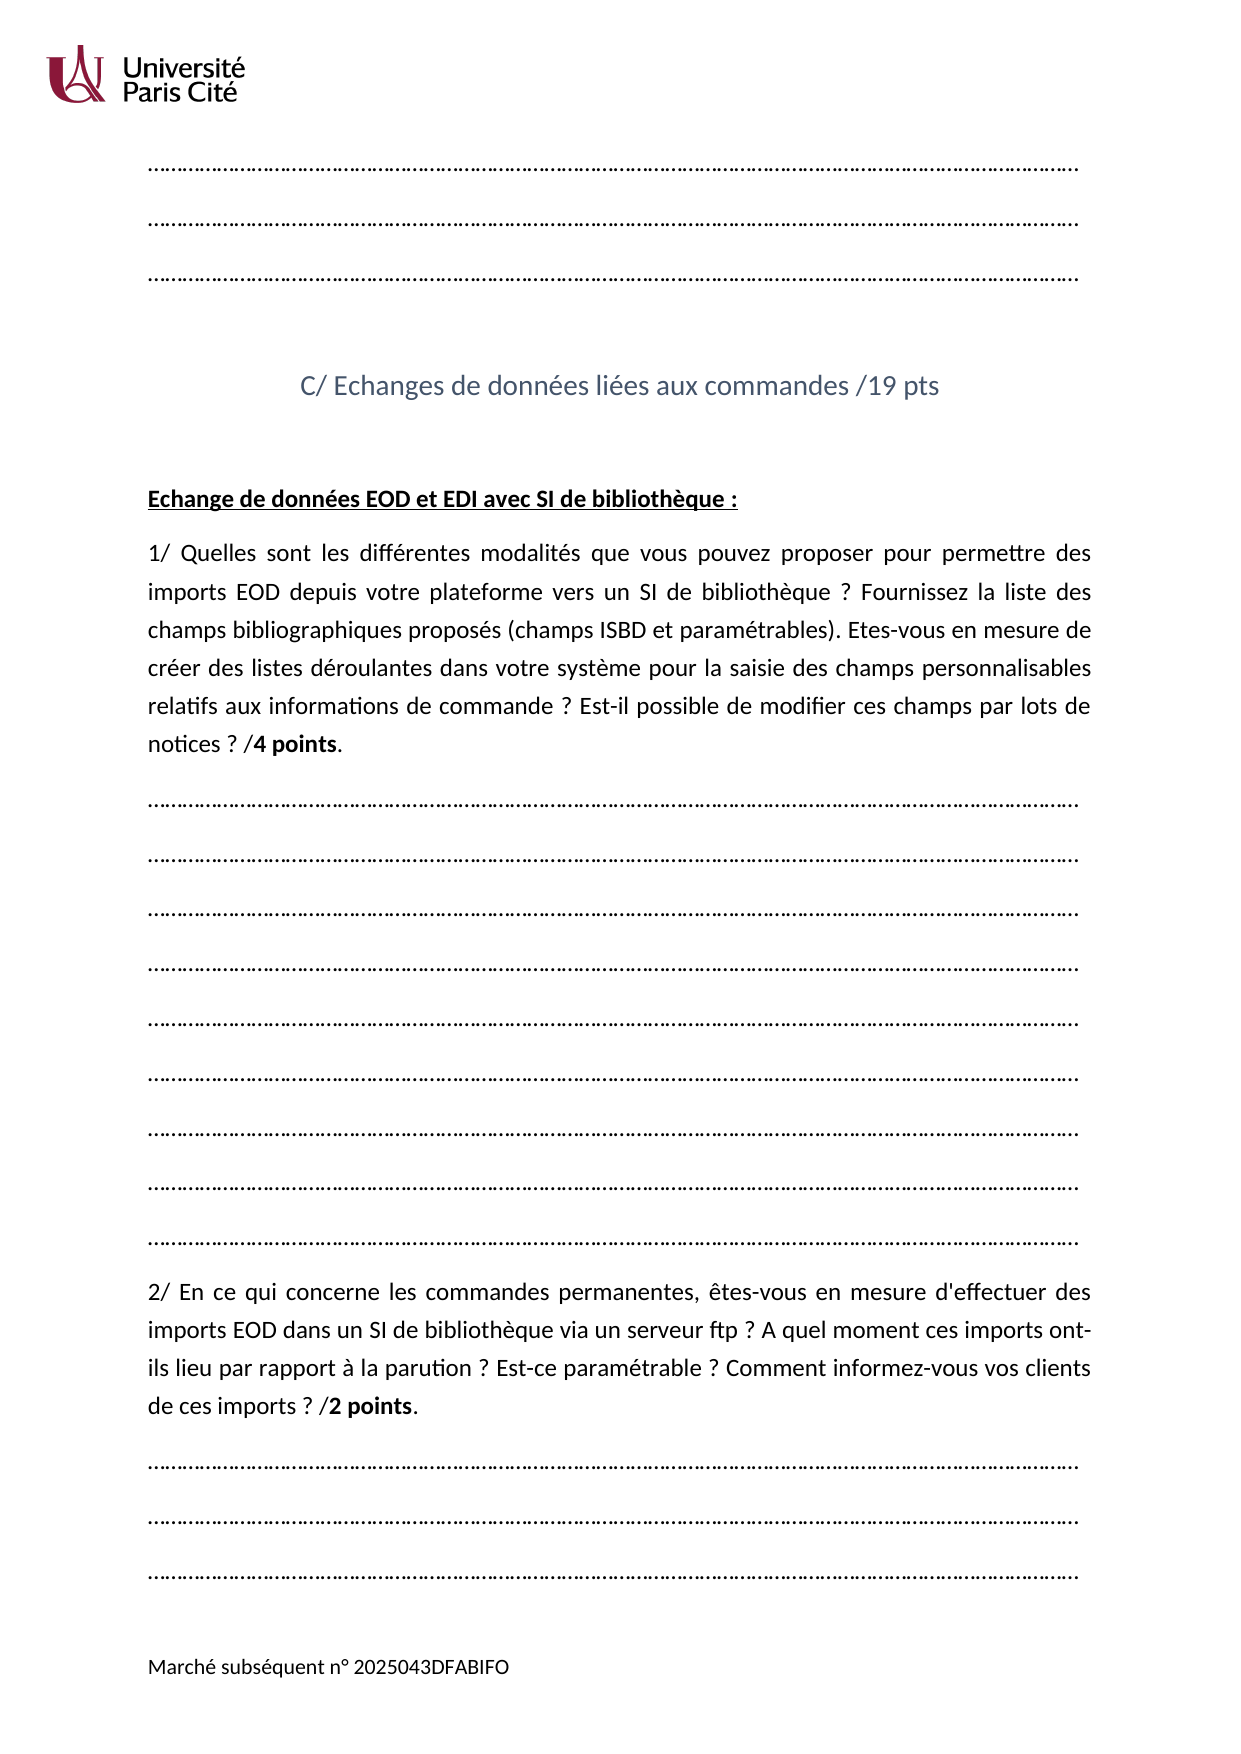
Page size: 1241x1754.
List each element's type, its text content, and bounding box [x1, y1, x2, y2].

subtitle C/ Echanges de données liées aux commandes /19 pts [148, 367, 1093, 402]
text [148, 257, 1093, 288]
text ……………………………………………………………………………………………………………………………………………… [148, 783, 1093, 813]
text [148, 148, 1093, 178]
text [148, 1555, 1093, 1585]
text ……………………………………………………………………………………………………………………………………………… [148, 1002, 1093, 1033]
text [148, 1445, 1093, 1476]
text ……………………………………………………………………………………………………………………………………………… [148, 1166, 1093, 1197]
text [148, 202, 1093, 233]
text ……………………………………………………………………………………………………………………………………………… [148, 1221, 1093, 1252]
text ……………………………………………………………………………………………………………………………………………… [148, 1112, 1093, 1142]
text ……………………………………………………………………………………………………………………………………………… [148, 892, 1093, 923]
text ……………………………………………………………………………………………………………………………………………… [148, 947, 1093, 978]
text Echange de données EOD et EDI avec SI de bibliothèque : [148, 483, 1093, 513]
text ……………………………………………………………………………………………………………………………………………… [148, 838, 1093, 868]
text ……………………………………………………………………………………………………………………………………………… [148, 1057, 1093, 1087]
text 1/ Quelles sont les différentes modalités que vous pouvez proposer pour permettre des imports EOD depuis votre plateforme vers un SI de bibliothèque ? Fournissez la liste des champs bibliographiques proposés (champs ISBD et paramétrables). Etes-vous en mesure de créer des listes déroulantes dans votre système pour la saisie des champs personnalisables relatifs aux informations de commande ? Est-il possible de modifier ces champs par lots de notices ? /4 points. [148, 537, 1093, 759]
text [148, 1500, 1093, 1531]
picture [32, 31, 261, 119]
text 2/ En ce qui concerne les commandes permanentes, êtes-vous en mesure d'effectuer des imports EOD dans un SI de bibliothèque via un serveur ftp ? A quel moment ces imports ont-ils lieu par rapport à la parution ? Est-ce paramétrable ? Comment informez-vous vos clients de ces imports ? /2 points. [148, 1276, 1093, 1421]
